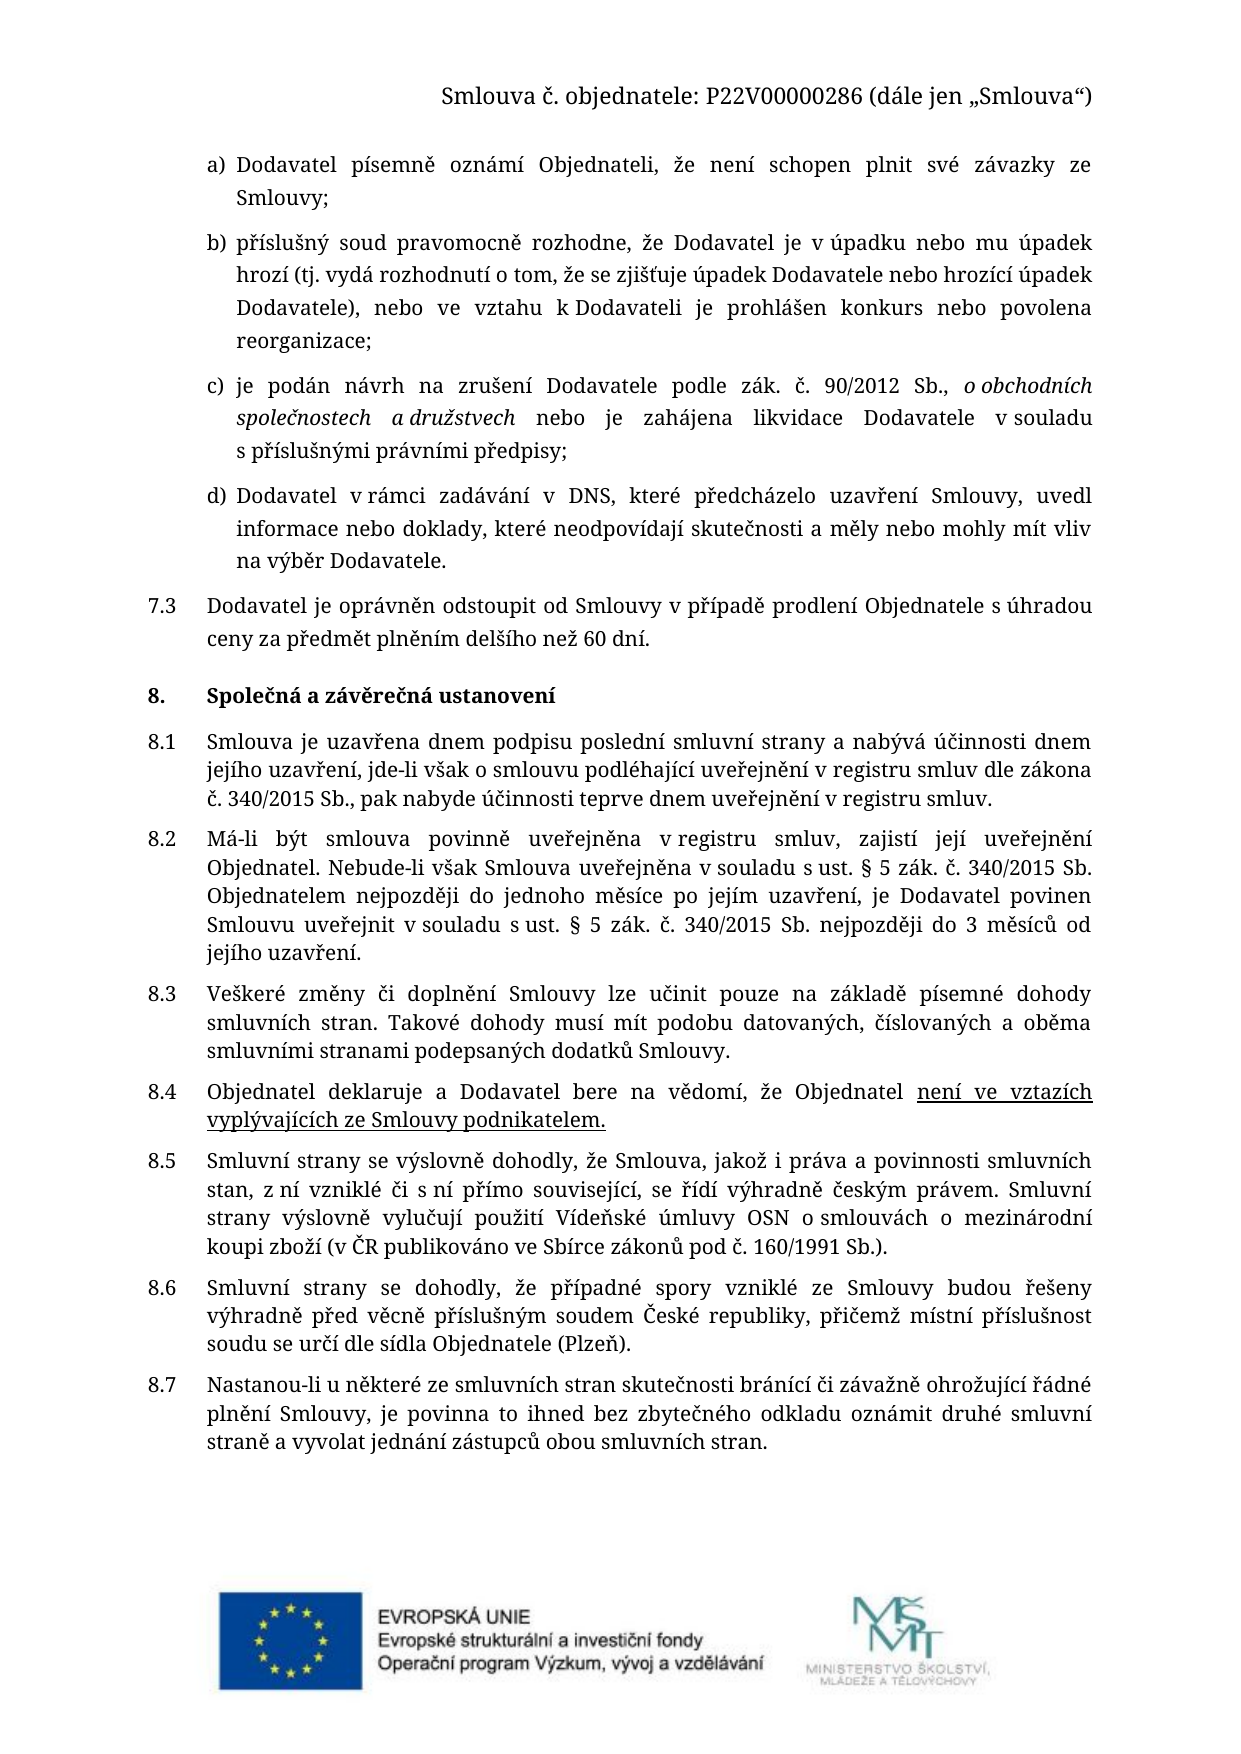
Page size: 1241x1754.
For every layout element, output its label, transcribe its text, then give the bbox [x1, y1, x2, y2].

list Dodavatel je oprávněn odstoupit od Smlouvy v případě prodlení Objednatele s úhradou ceny za předmět plněním delšího než 60 dní. [148, 591, 1093, 652]
list Smluvní strany se dohodly, že případné spory vzniklé ze Smlouvy budou řešeny výhradně před věcně příslušným soudem České republiky, přičemž místní příslušnost soudu se určí dle sídla Objednatele (Plzeň). [148, 1273, 1093, 1358]
list příslušný soud pravomocně rozhodne, že Dodavatel je v úpadku nebo mu úpadek hrozí (tj. vydá rozhodnutí o tom, že se zjišťuje úpadek Dodavatele nebo hrozící úpadek Dodavatele), nebo ve vztahu k Dodavateli je prohlášen konkurs nebo povolena reorganizace; [207, 228, 1093, 354]
list Smluvní strany se výslovně dohodly, že Smlouva, jakož i práva a povinnosti smluvních stan, z ní vzniklé či s ní přímo související, se řídí výhradně českým právem. Smluvní strany výslovně vylučují použití Vídeňské úmluvy OSN o smlouvách o mezinárodní koupi zboží (v ČR publikováno ve Sbírce zákonů pod č. 160/1991 Sb.). [148, 1146, 1093, 1260]
list Smlouva je uzavřena dnem podpisu poslední smluvní strany a nabývá účinnosti dnem jejího uzavření, jde-li však o smlouvu podléhající uveřejnění v registru smluv dle zákona č. 340/2015 Sb., pak nabyde účinnosti teprve dnem uveřejnění v registru smluv. [148, 727, 1093, 812]
list Nastanou-li u některé ze smluvních stran skutečnosti bránící či závažně ohrožující řádné plnění Smlouvy, je povinna to ihned bez zbytečného odkladu oznámit druhé smluvní straně a vyvolat jednání zástupců obou smluvních stran. [148, 1371, 1093, 1456]
list Má-li být smlouva povinně uveřejněna v registru smluv, zajistí její uveřejnění Objednatel. Nebude-li však Smlouva uveřejněna v souladu s ust. § 5 zák. č. 340/2015 Sb. Objednatelem nejpozději do jednoho měsíce po jejím uzavření, je Dodavatel povinen Smlouvu uveřejnit v souladu s ust. § 5 zák. č. 340/2015 Sb. nejpozději do 3 měsíců od jejího uzavření. [148, 824, 1093, 967]
list Veškeré změny či doplnění Smlouvy lze učinit pouze na základě písemné dohody smluvních stran. Takové dohody musí mít podobu datovaných, číslovaných a oběma smluvními stranami podepsaných dodatků Smlouvy. [148, 979, 1093, 1064]
list Objednatel deklaruje a Dodavatel bere na vědomí, že Objednatel není ve vztazích vyplývajících ze Smlouvy podnikatelem. [148, 1077, 1093, 1134]
list Dodavatel písemně oznámí Objednateli, že není schopen plnit své závazky ze Smlouvy; [207, 150, 1093, 211]
list Dodavatel v rámci zadávání v DNS, které předcházelo uzavření Smlouvy, uvedl informace nebo doklady, které neodpovídají skutečnosti a měly nebo mohly mít vliv na výběr Dodavatele. [207, 481, 1093, 575]
picture [147, 1544, 1068, 1726]
list je podán návrh na zrušení Dodavatele podle zák. č. 90/2012 Sb., o obchodních společnostech a družstvech nebo je zahájena likvidace Dodavatele v souladu s příslušnými právními předpisy; [207, 371, 1093, 464]
list Společná a závěrečná ustanovení [148, 682, 1093, 710]
